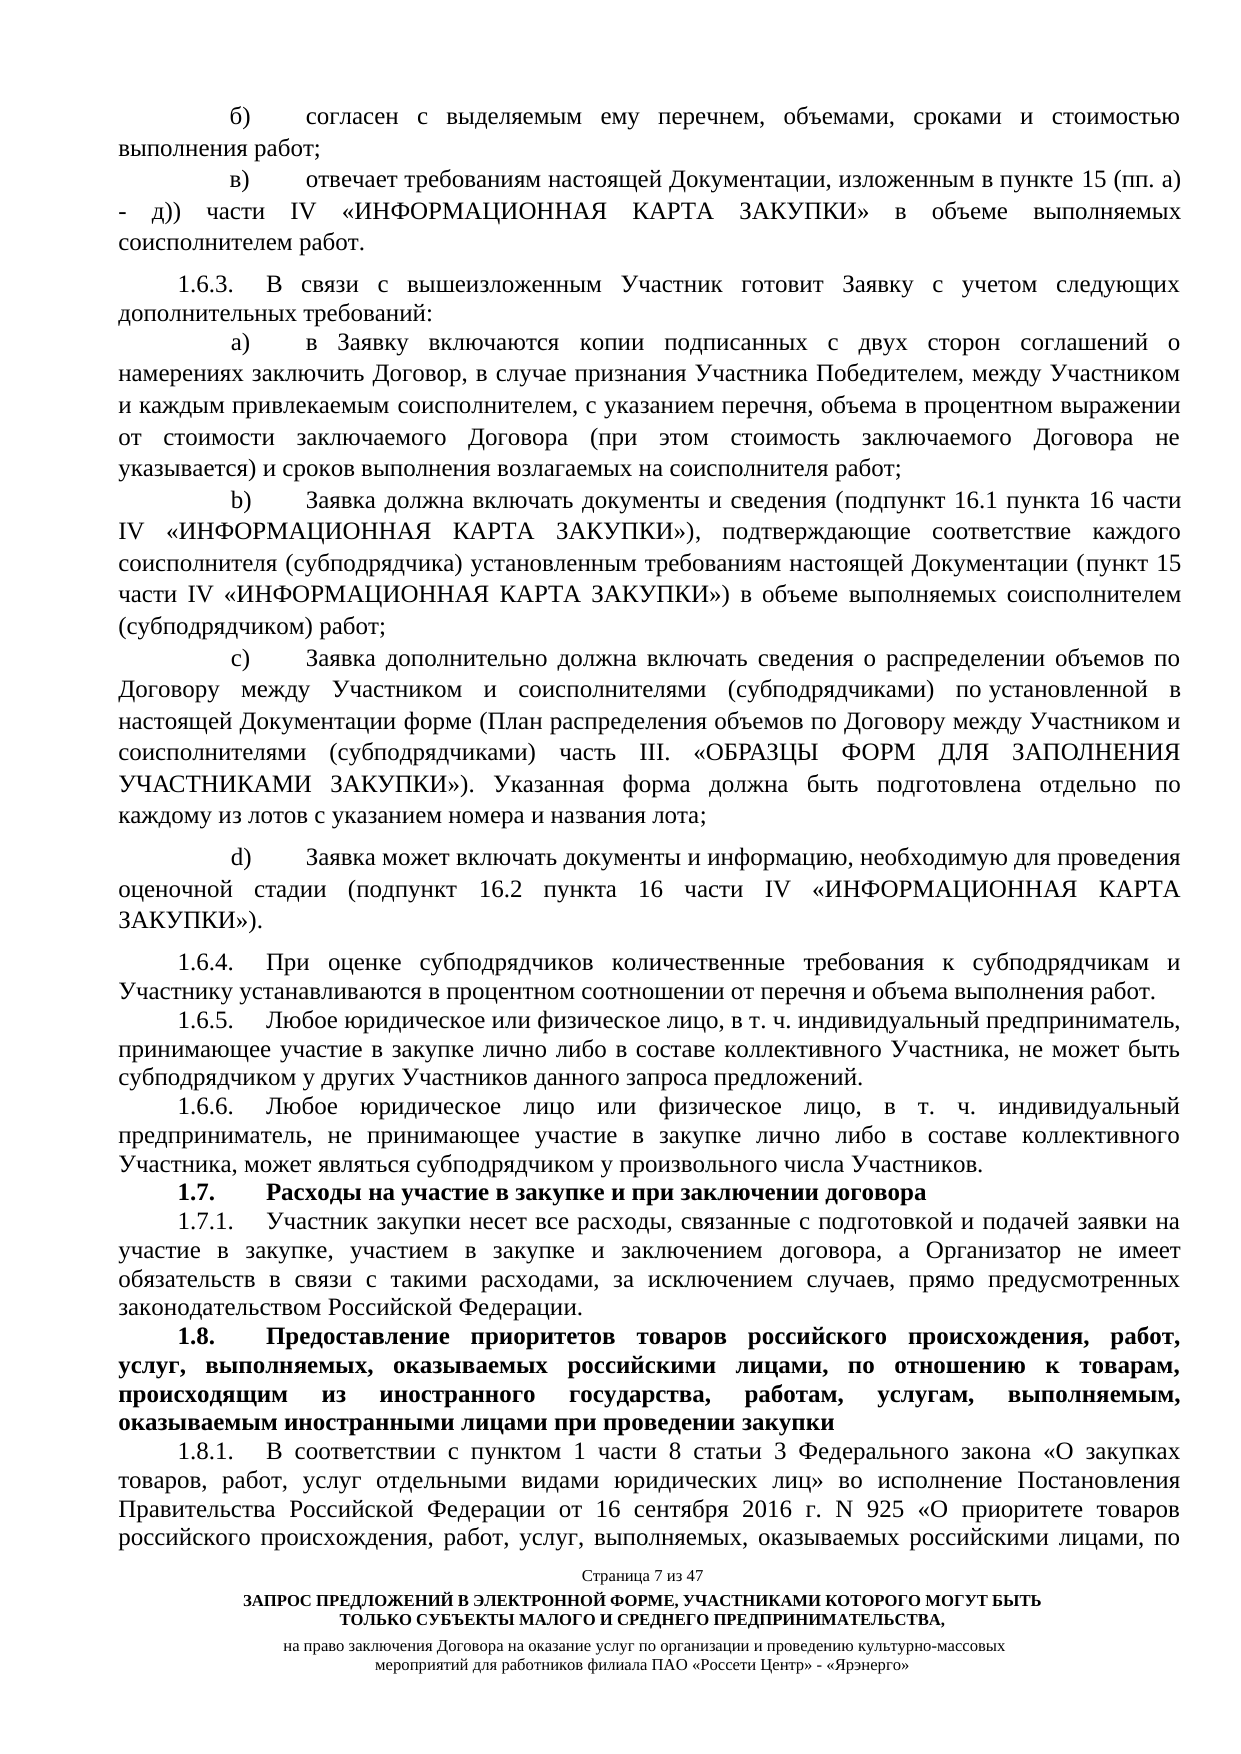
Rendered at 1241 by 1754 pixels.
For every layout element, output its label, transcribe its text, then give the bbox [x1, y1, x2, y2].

subtitle При оценке субподрядчиков количественные требования к субподрядчикам и Участнику устанавливаются в процентном соотношении от перечня и объема выполнения работ. [118, 947, 1181, 1005]
subtitle Расходы на участие в закупке и при заключении договора [118, 1177, 1181, 1206]
subtitle Любое юридическое или физическое лицо, в т. ч. индивидуальный предприниматель, принимающее участие в закупке лично либо в составе коллективного Участника, не может быть субподрядчиком у других Участников данного запроса предложений. [118, 1005, 1181, 1091]
list в Заявку включаются копии подписанных с двух сторон соглашений о намерениях заключить Договор, в случае признания Участника Победителем, между Участником и каждым привлекаемым соисполнителем, с указанием перечня, объема в процентном выражении от стоимости заключаемого Договора (при этом стоимость заключаемого Договора не указывается) и сроков выполнения возлагаемых на соисполнителя работ; [118, 327, 1181, 482]
list Заявка может включать документы и информацию, необходимую для проведения оценочной стадии (подпункт 16.2 пункта 16 части IV «ИНФОРМАЦИОННАЯ КАРТА ЗАКУПКИ»). [118, 842, 1181, 934]
subtitle В связи с вышеизложенным Участник готовит Заявку с учетом следующих дополнительных требований: [118, 269, 1181, 327]
list Заявка дополнительно должна включать сведения о распределении объемов по Договору между Участником и соисполнителями (субподрядчиками) по установленной в настоящей Документации форме (План распределения объемов по Договору между Участником и соисполнителями (субподрядчиками) часть III. «ОБРАЗЦЫ ФОРМ ДЛЯ ЗАПОЛНЕНИЯ УЧАСТНИКАМИ ЗАКУПКИ»). Указанная форма должна быть подготовлена отдельно по каждому из лотов с указанием номера и названия лота; [118, 643, 1181, 829]
subtitle Любое юридическое лицо или физическое лицо, в т. ч. индивидуальный предприниматель, не принимающее участие в закупке лично либо в составе коллективного Участника, может являться субподрядчиком у произвольного числа Участников. [118, 1091, 1181, 1177]
list отвечает требованиям настоящей Документации, изложенным в пункте 15 (пп. а) - д)) части IV «ИНФОРМАЦИОННАЯ КАРТА ЗАКУПКИ» в объеме выполняемых соисполнителем работ. [118, 164, 1181, 256]
subtitle Участник закупки несет все расходы, связанные с подготовкой и подачей заявки на участие в закупке, участием в закупке и заключением договора, а Организатор не имеет обязательств в связи с такими расходами, за исключением случаев, прямо предусмотренных законодательством Российской Федерации. [118, 1206, 1181, 1321]
list Заявка должна включать документы и сведения (подпункт 16.1 пункта 16 части IV «ИНФОРМАЦИОННАЯ КАРТА ЗАКУПКИ»), подтверждающие соответствие каждого соисполнителя (субподрядчика) установленным требованиям настоящей Документации (пункт 15 части IV «ИНФОРМАЦИОННАЯ КАРТА ЗАКУПКИ») в объеме выполняемых соисполнителем (субподрядчиком) работ; [118, 485, 1181, 640]
subtitle Предоставление приоритетов товаров российского происхождения, работ, услуг, выполняемых, оказываемых российскими лицами, по отношению к товарам, происходящим из иностранного государства, работам, услугам, выполняемым, оказываемым иностранными лицами при проведении закупки [118, 1321, 1181, 1436]
list согласен с выделяемым ему перечнем, объемами, сроками и стоимостью выполнения работ; [118, 101, 1181, 162]
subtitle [118, 1436, 1181, 1551]
